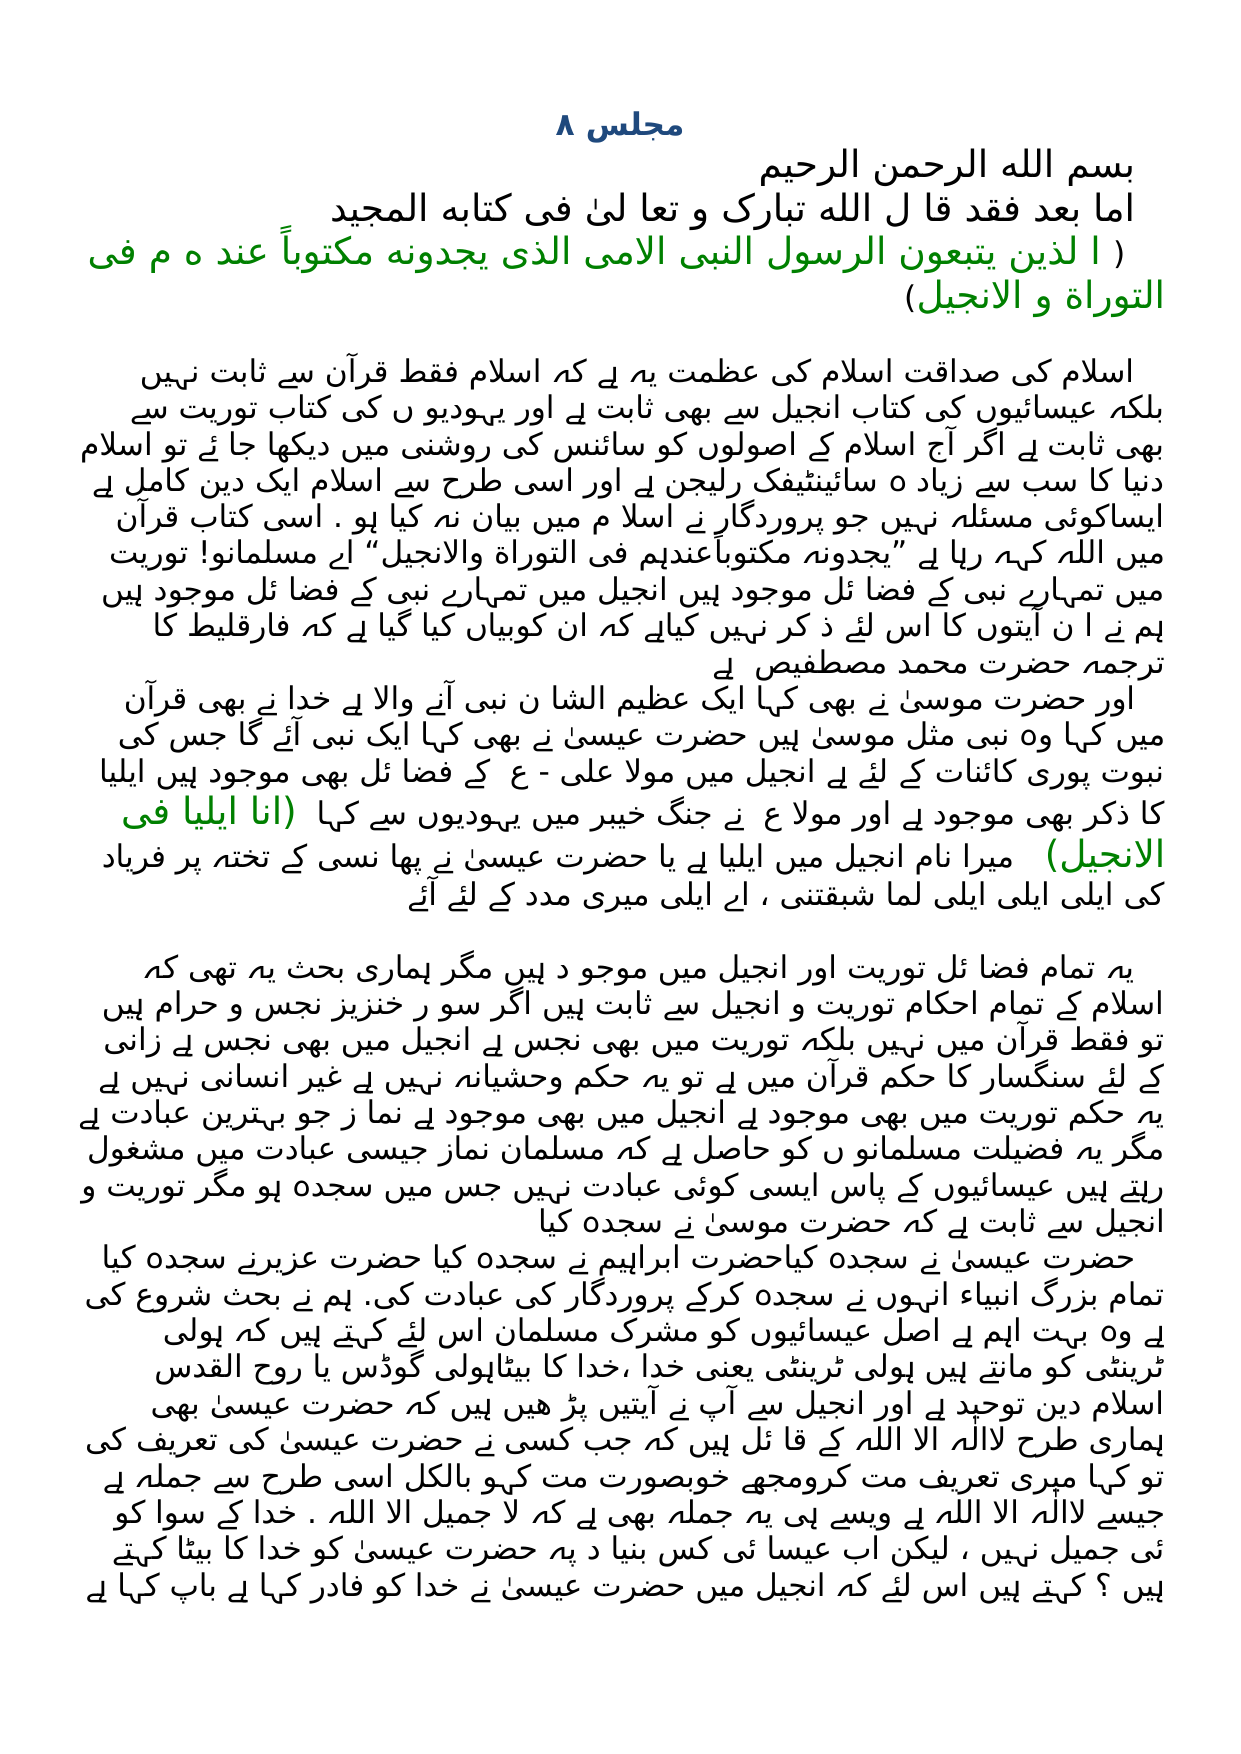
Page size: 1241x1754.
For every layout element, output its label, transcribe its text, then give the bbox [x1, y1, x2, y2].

text ( ا لذین یتبعون الرسول النبی الامی الذی یجدونه مکتوباً عند ه م فی التوراة و الانجیل) [75, 230, 1165, 317]
text بسم الله الرحمن الرحیم [75, 143, 1165, 186]
text یہ تمام فضا ئل توریت اور انجیل میں موجو د ہیں مگر ہماری بحث یہ تھی کہ اسلام کے تمام احکام توریت و انجیل سے ثابت ہیں اگر سو ر خنزیز نجس و حرام ہیں تو فقط قرآن میں نہیں بلکہ توریت میں بھی نجس ہے انجیل میں بھی نجس ہے زانی کے لئے سنگسار کا حکم قرآن میں ہے تو یہ حکم وحشیانہ نہیں ہے غیر انسانی نہیں ہے یہ حکم توریت میں بھی موجود ہے انجیل میں بھی موجود ہے نما ز جو بہترین عبادت ہے مگر یہ فضیلت مسلمانو ں کو حاصل ہے کہ مسلمان نماز جیسی عبادت میں مشغول رہتے ہیں عیسائیوں کے پاس ایسی کوئی عبادت نہیں جس میں سجدہ ہو مگر توریت و انجیل سے ثابت ہے کہ حضرت موسیٰ نے سجدہ کیا [75, 949, 1165, 1240]
text اسلام کی صداقت اسلام کی عظمت یہ ہے کہ اسلام فقط قرآن سے ثابت نہیں بلکہ عیسائیوں کی کتاب انجیل سے بھی ثابت ہے اور یہودیو ں کی کتاب توریت سے بھی ثابت ہے اگر آج اسلام کے اصولوں کو سائنس کی روشنی میں دیکھا جا ئے تو اسلام دنیا کا سب سے زیاد ہ سائینٹیفک رلیجن ہے اور اسی طرح سے اسلام ایک دین کامل ہے ایساکوئی مسئلہ نہیں جو پروردگار نے اسلا م میں بیان نہ کیا ہو . اسی کتاب قرآن میں اللہ کہہ رہا ہے ”یجدونہ مکتوباًعندہم فی التوراة والانجیل“ اے مسلمانو! توریت میں تمہارے نبی کے فضا ئل موجود ہیں انجیل میں تمہارے نبی کے فضا ئل موجود ہیں ہم نے ا ن آیتوں کا اس لئے ذ کر نہیں کیاہے کہ ان کوبیاں کیا گیا ہے کہ فارقلیط کا ترجمہ حضرت محمد مصطفیص ہے [75, 353, 1165, 680]
subtitle مجلس ۸ [75, 106, 1165, 143]
text اور حضرت موسیٰ نے بھی کہا ایک عظیم الشا ن نبی آنے والا ہے خدا نے بھی قرآن میں کہا وہ نبی مثل موسیٰ ہیں حضرت عیسیٰ نے بھی کہا ایک نبی آئے گا جس کی نبوت پوری کائنات کے لئے ہے انجیل میں مولا علی - ع کے فضا ئل بھی موجود ہیں ایلیا کا ذکر بھی موجود ہے اور مولا ع نے جنگ خیبر میں یہودیوں سے کہا (انا ایلیا فی الانجیل) میرا نام انجیل میں ایلیا ہے یا حضرت عیسیٰ نے پھا نسی کے تختہ پر فریاد کی ایلی ایلی ایلی لما شبقتنی ، اے ایلی میری مدد کے لئے آئے [75, 680, 1165, 913]
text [75, 1240, 1165, 1603]
text اما بعد فقد قا ل الله تبارک و تعا لیٰ فی کتابه المجید [75, 186, 1165, 230]
